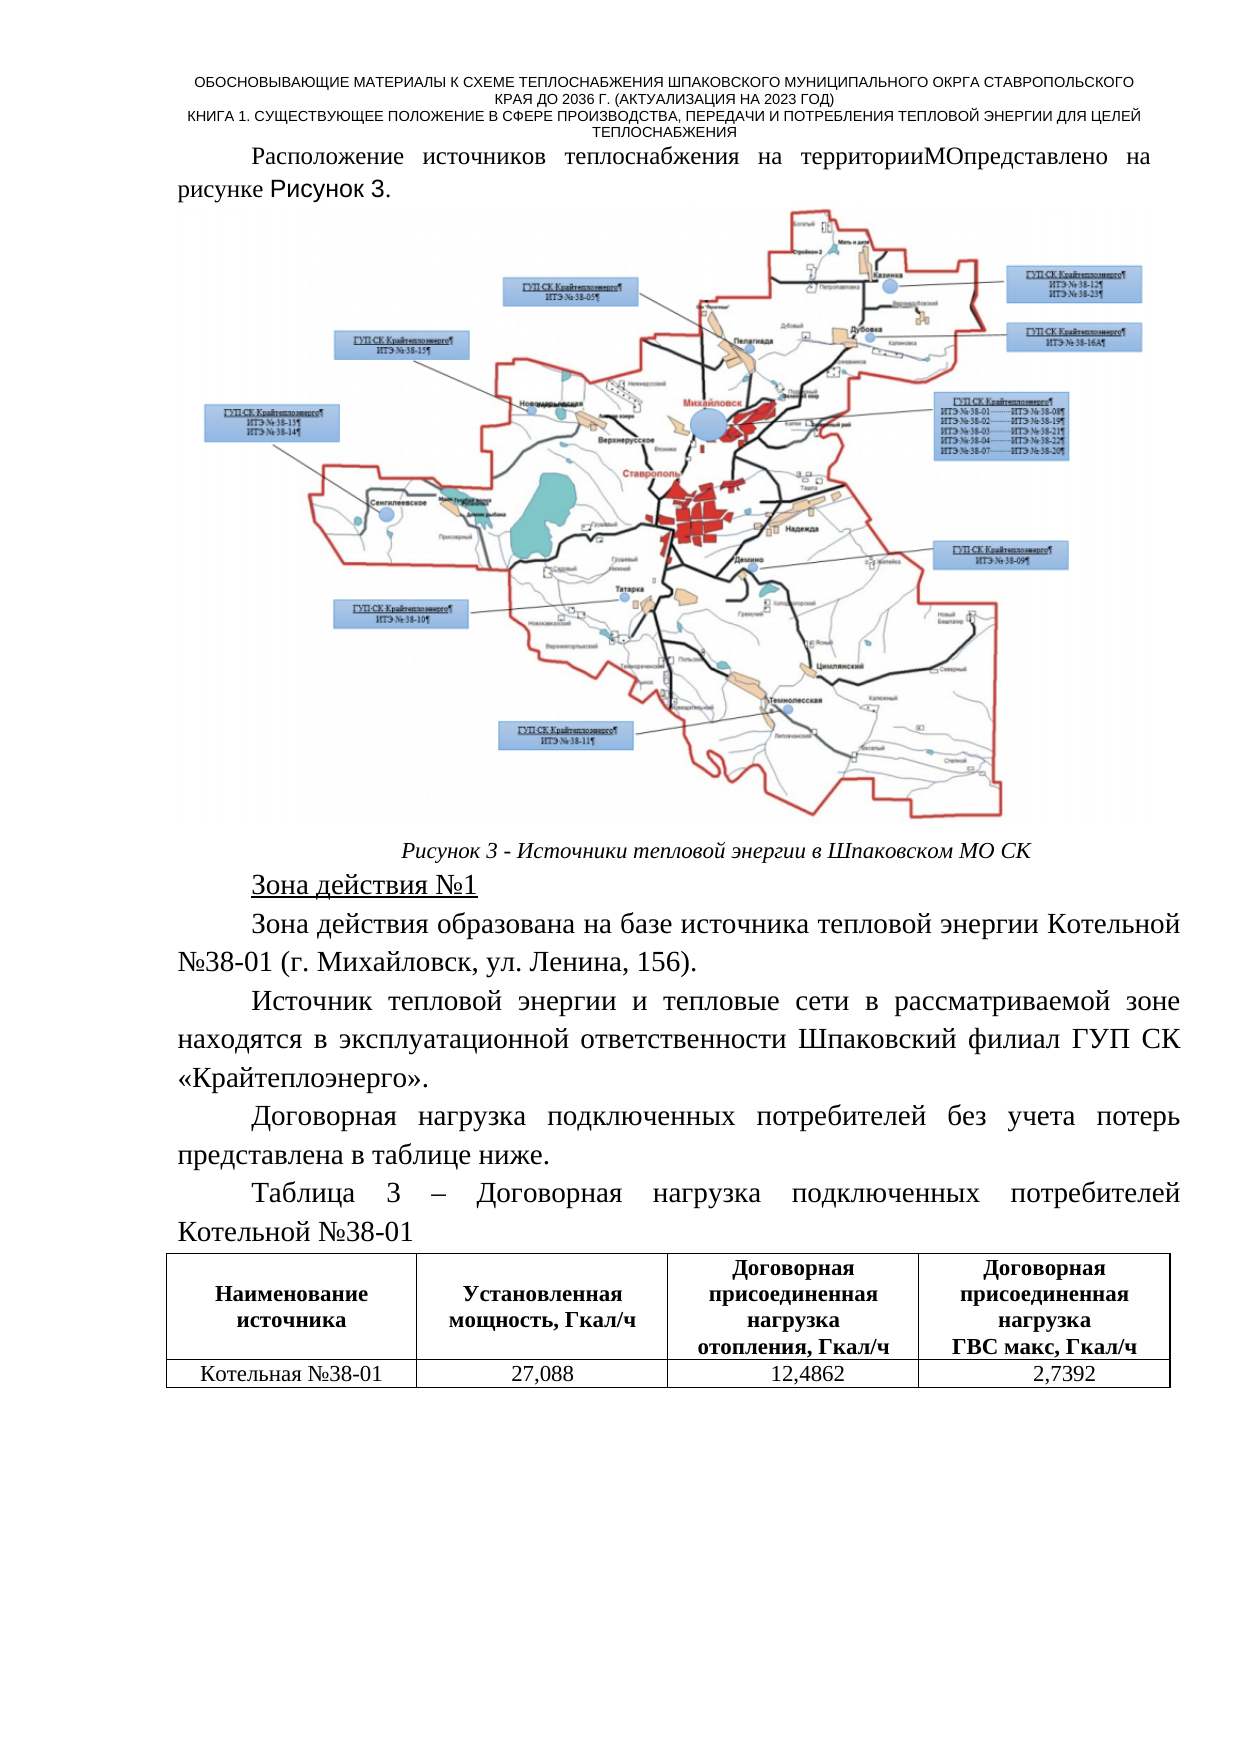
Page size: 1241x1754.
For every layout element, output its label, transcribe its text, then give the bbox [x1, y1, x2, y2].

text Таблица 3 – Договорная нагрузка подключенных потребителей Котельной №38-01 [177, 1176, 1181, 1248]
table_cell 12,4862 [668, 1360, 918, 1387]
table_header Наименование источника [167, 1254, 416, 1359]
table_header Договорная присоединенная нагрузка ГВС макс, Гкал/ч [919, 1254, 1169, 1359]
table_cell Котельная №38-01 [167, 1360, 416, 1387]
table_header Установленная мощность, Гкал/ч [417, 1254, 667, 1359]
table_header Договорная присоединенная нагрузка отопления, Гкал/ч [668, 1254, 918, 1359]
text Зона действия №1 [177, 867, 1181, 901]
text Зона действия образована на базе источника тепловой энергии Котельной №38-01 (г. Михайловск, ул. Ленина, 156). [177, 906, 1181, 978]
text Рисунок 3 - Источники тепловой энергии в Шпаковском МО СК [177, 837, 1181, 863]
text Источник тепловой энергии и тепловые сети в рассматриваемой зоне находятся в эксплуатационной ответственности Шпаковский филиал ГУП СК «Крайтеплоэнерго». [177, 983, 1181, 1093]
text Договорная нагрузка подключенных потребителей без учета потерь представлена в таблице ниже. [177, 1098, 1181, 1171]
table_cell 27,088 [417, 1360, 667, 1387]
text Расположение источников теплоснабжения на территорииМОпредставлено на рисунке Рисунок 3. [177, 141, 1152, 203]
picture [177, 207, 1152, 824]
table_cell 2,7392 [919, 1360, 1169, 1387]
